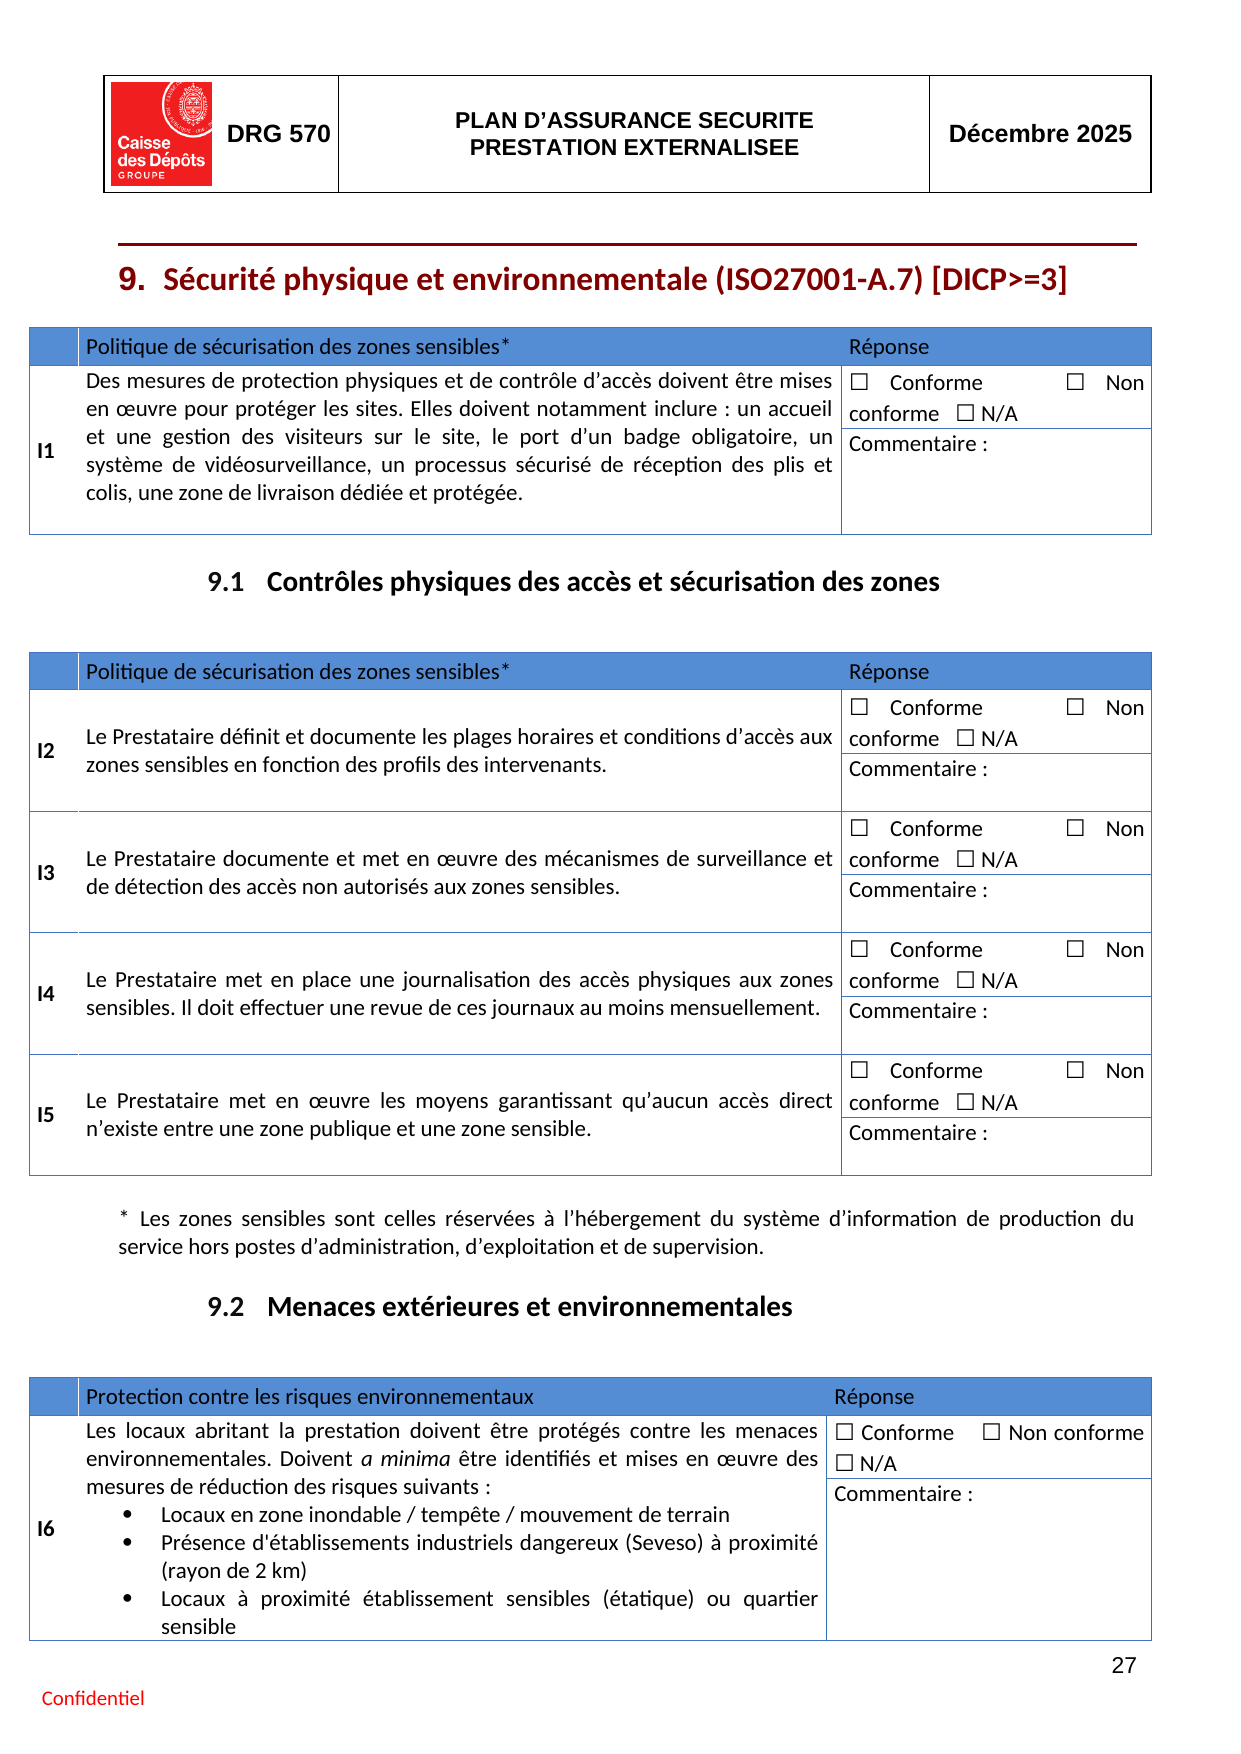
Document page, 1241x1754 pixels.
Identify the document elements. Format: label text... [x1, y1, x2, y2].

table_header [30, 653, 78, 689]
text * Les zones sensibles sont celles réservées à l’hébergement du système d’information de production du service hors postes d’administration, d’exploitation et de supervision. [118, 1204, 1137, 1260]
table_cell Le Prestataire met en place une journalisation des accès physiques aux zones sensibles. Il doit effectuer une revue de ces journaux au moins mensuellement. [79, 933, 841, 1053]
table_cell I6 [30, 1416, 78, 1640]
table_cell I1 [30, 366, 78, 534]
table_cell Conforme Non conforme N/A [842, 690, 1151, 753]
table_header [30, 1378, 78, 1415]
table_cell Commentaire : [842, 997, 1151, 1053]
table_header Réponse [842, 653, 1151, 689]
subtitle Menaces extérieures et environnementales [207, 1288, 1137, 1323]
table_cell Le Prestataire documente et met en œuvre des mécanismes de surveillance et de détection des accès non autorisés aux zones sensibles. [79, 812, 841, 932]
table_cell Commentaire : [842, 1118, 1151, 1175]
table_cell I2 [30, 690, 78, 811]
table_cell Les locaux abritant la prestation doivent être protégés contre les menaces environnementales. Doivent a minima être identifiés et mises en œuvre des mesures de réduction des risques suivants : Locaux en zone inondable / tempête / mouvement de terrain Présence d'établissements industriels dangereux (Seveso) à proximité (rayon de 2 km) Locaux à proximité établissement sensibles (étatique) ou quartier sensible [79, 1416, 826, 1640]
table_cell Conforme Non conforme N/A [842, 933, 1151, 996]
table_cell Commentaire : [842, 875, 1151, 932]
table_cell Commentaire : [842, 754, 1151, 811]
table_cell Le Prestataire définit et documente les plages horaires et conditions d’accès aux zones sensibles en fonction des profils des intervenants. [79, 690, 841, 811]
table_cell Des mesures de protection physiques et de contrôle d’accès doivent être mises en œuvre pour protéger les sites. Elles doivent notamment inclure : un accueil et une gestion des visiteurs sur le site, le port d’un badge obligatoire, un système de vidéosurveillance, un processus sécurisé de réception des plis et colis, une zone de livraison dédiée et protégée. [79, 366, 841, 534]
table_header Protection contre les risques environnementaux [79, 1378, 826, 1415]
table_header Politique de sécurisation des zones sensibles* [79, 328, 841, 365]
table_header [30, 328, 78, 365]
subtitle Contrôles physiques des accès et sécurisation des zones [207, 563, 1137, 599]
table_cell I4 [30, 933, 78, 1053]
table_cell Conforme Non conforme N/A [842, 1055, 1151, 1117]
table_cell Le Prestataire met en œuvre les moyens garantissant qu’aucun accès direct n’existe entre une zone publique et une zone sensible. [79, 1055, 841, 1175]
picture [111, 82, 212, 186]
subtitle Sécurité physique et environnementale (ISO27001-A.7) [DICP>=3] [118, 246, 1137, 299]
table_cell Conforme Non conforme N/A [827, 1416, 1151, 1478]
table_header Réponse [842, 328, 1151, 365]
table_header Politique de sécurisation des zones sensibles* [79, 653, 841, 689]
table_cell I5 [30, 1055, 78, 1175]
table_cell I3 [30, 812, 78, 932]
table_cell Conforme Non conforme N/A [842, 812, 1151, 874]
table_cell Commentaire : [842, 429, 1151, 534]
table_cell Commentaire : [827, 1479, 1151, 1640]
table_cell Conforme Non conforme N/A [842, 366, 1151, 428]
table_header Réponse [827, 1378, 1151, 1415]
